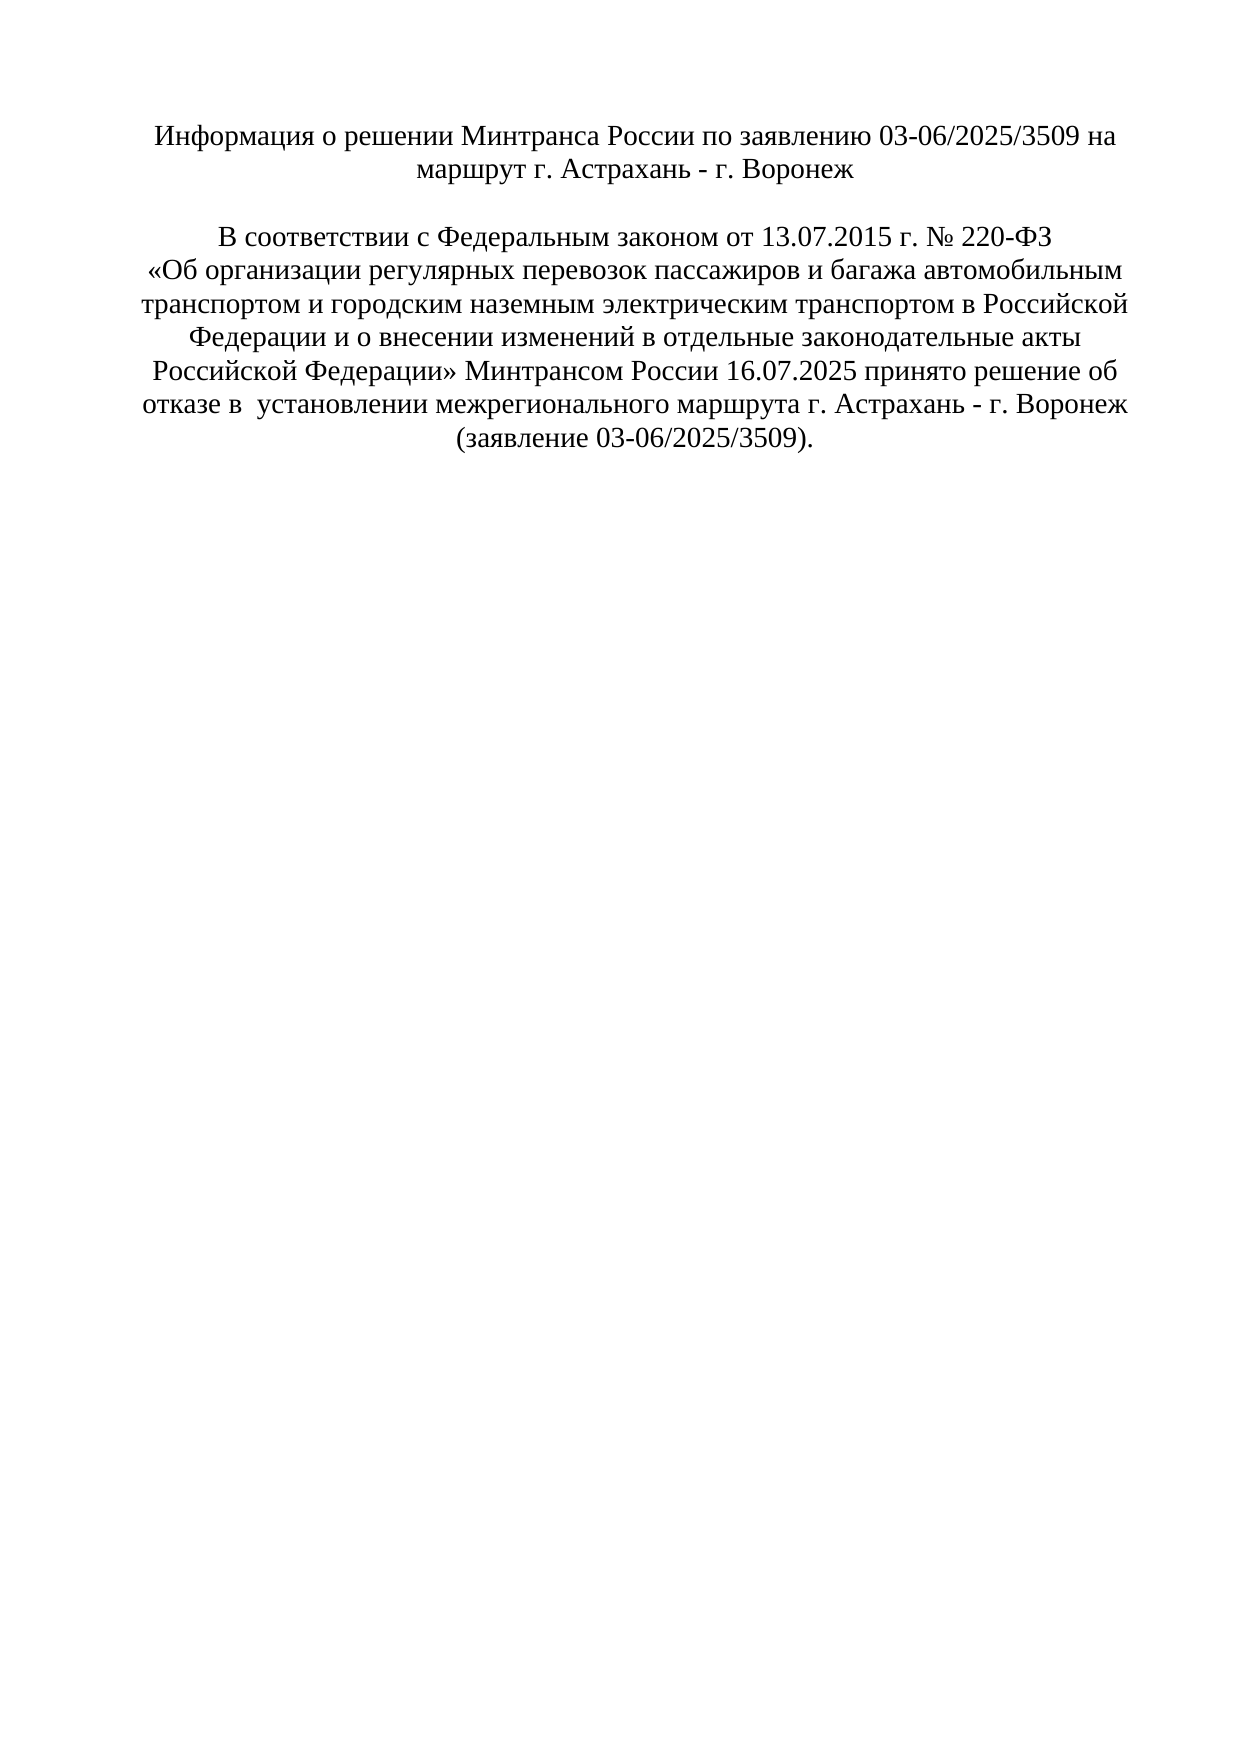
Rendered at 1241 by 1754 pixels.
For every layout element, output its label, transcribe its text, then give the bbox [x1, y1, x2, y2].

text В соответствии с Федеральным законом от 13.07.2015 г. № 220-ФЗ «Об организации регулярных перевозок пассажиров и багажа автомобильным транспортом и городским наземным электрическим транспортом в Российской Федерации и о внесении изменений в отдельные законодательные акты Российской Федерации» Минтрансом России 16.07.2025 принято решение об отказе в установлении межрегионального маршрута г. Астрахань - г. Воронеж (заявление 03-06/2025/3509). [118, 219, 1152, 453]
text Информация о решении Минтранса России по заявлению 03-06/2025/3509 на маршрут г. Астрахань - г. Воронеж [118, 118, 1152, 185]
